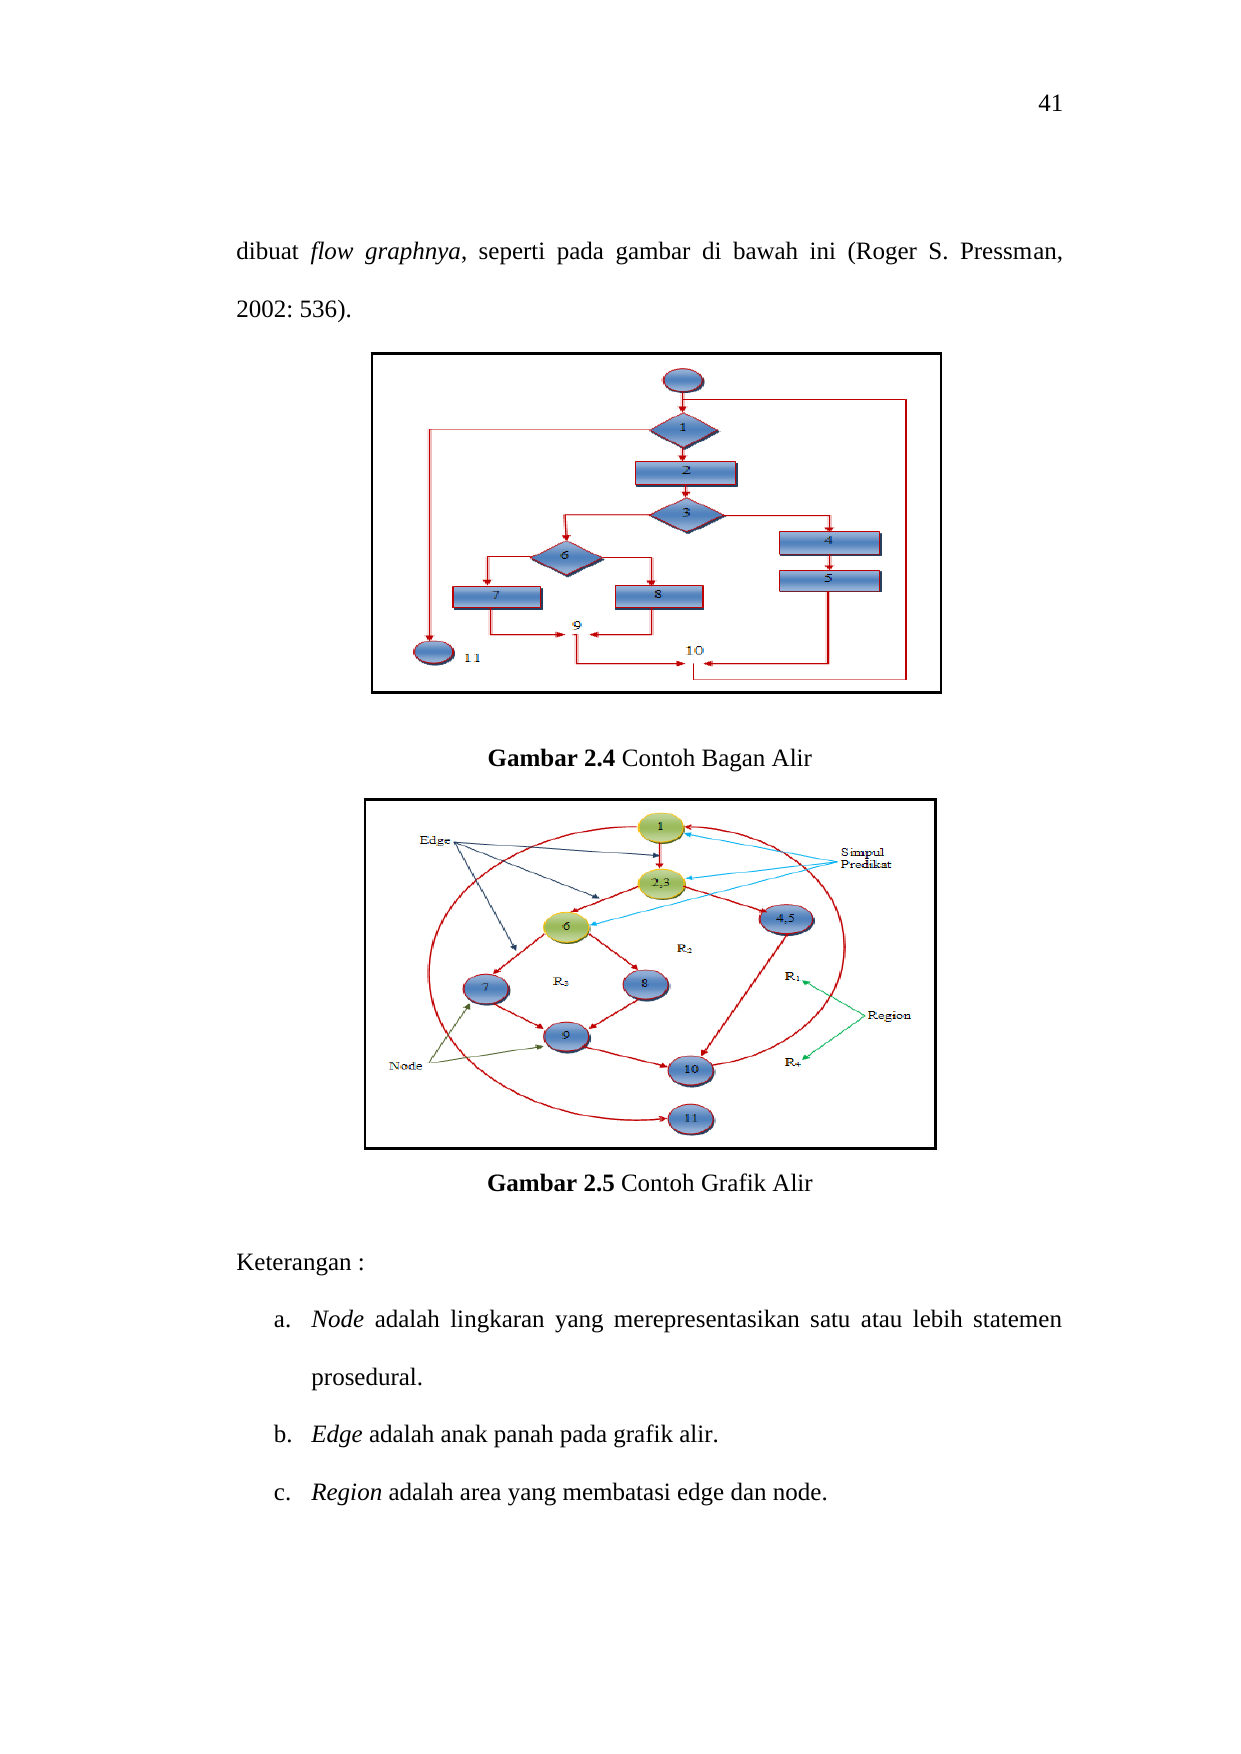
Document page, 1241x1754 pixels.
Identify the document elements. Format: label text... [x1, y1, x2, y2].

picture [373, 355, 940, 691]
text Gambar 2.4 Contoh Bagan Alir [236, 743, 1063, 772]
picture [366, 801, 934, 1147]
list Edge adalah anak panah pada grafik alir. [274, 1419, 1063, 1448]
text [236, 236, 1063, 322]
list Node adalah lingkaran yang merepresentasikan satu atau lebih statemen prosedural. [274, 1304, 1063, 1390]
text Gambar 2.5 Contoh Grafik Alir [236, 1168, 1063, 1197]
list Region adalah area yang membatasi edge dan node. [274, 1477, 1063, 1505]
text Keterangan : [236, 1247, 1063, 1275]
